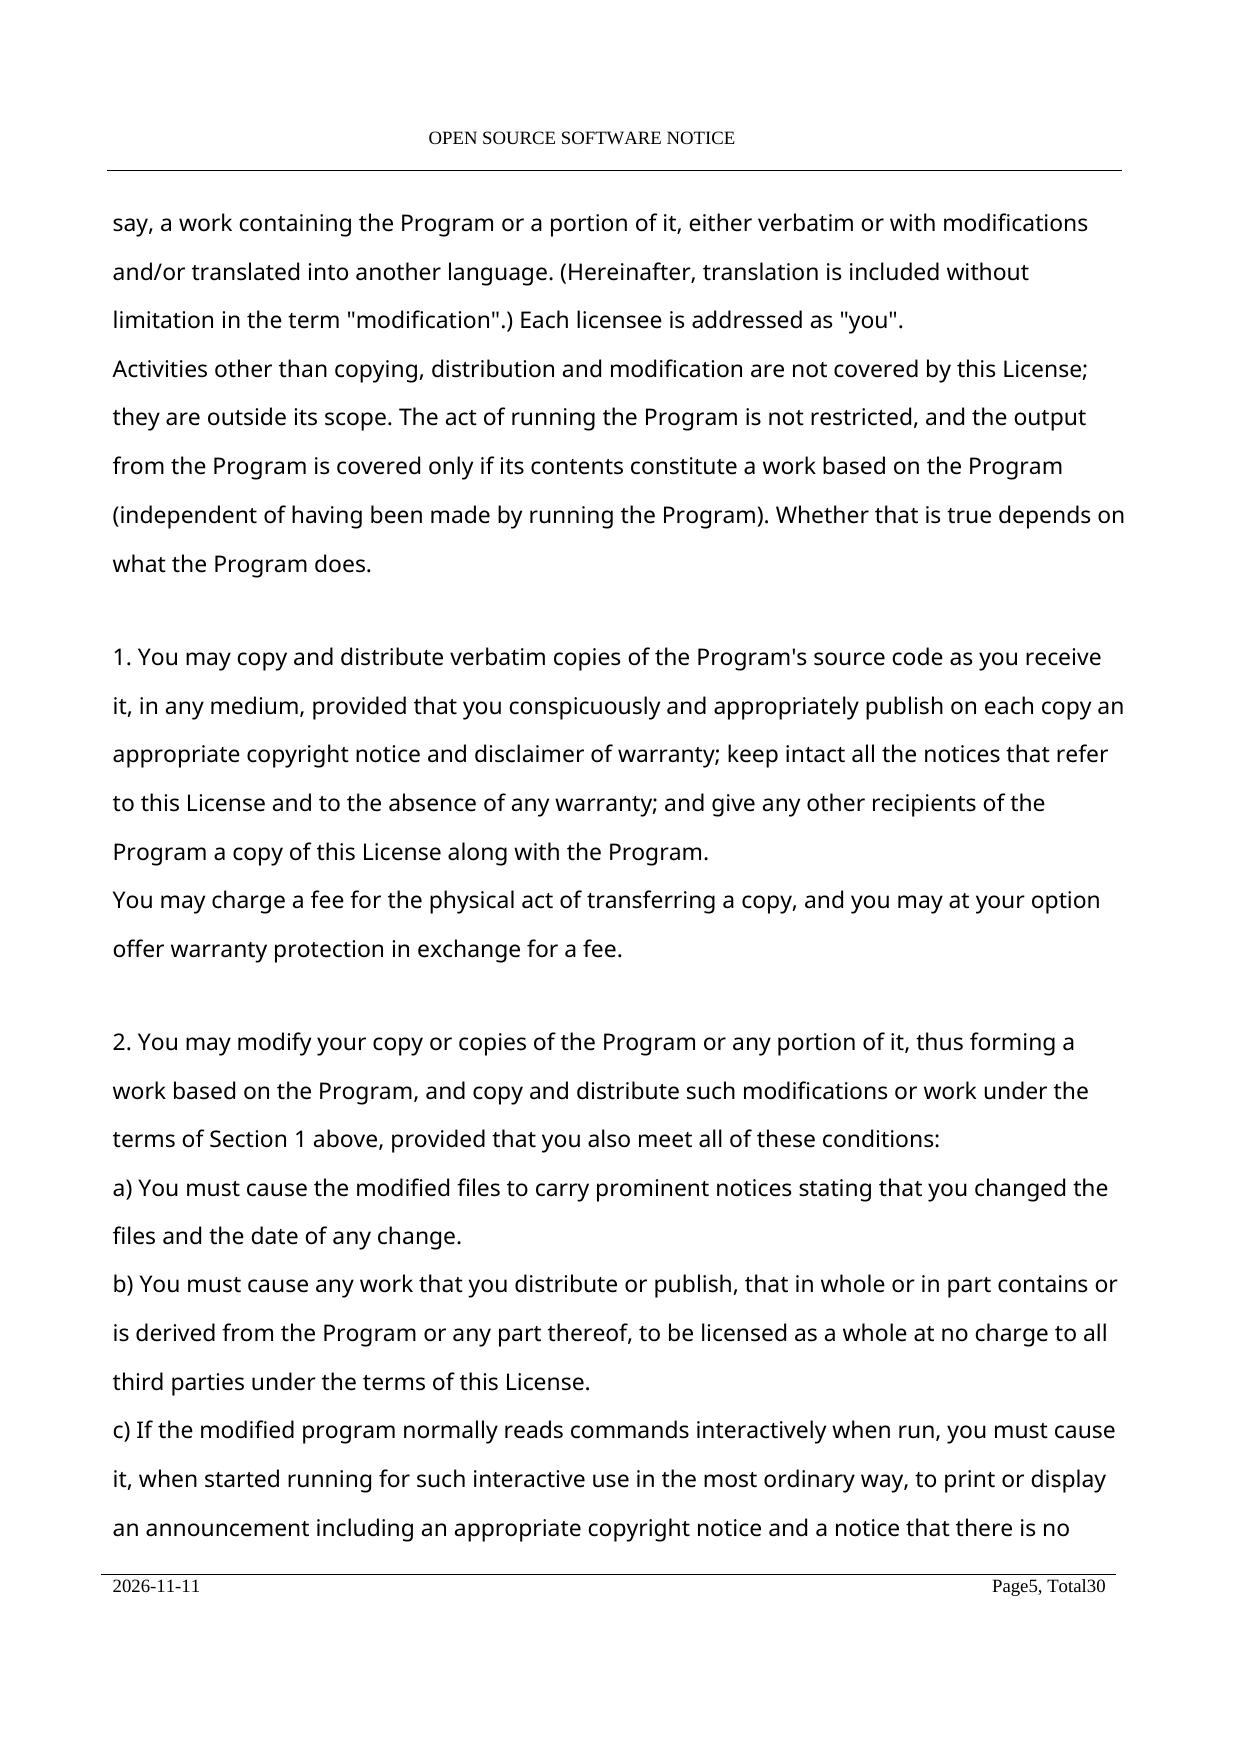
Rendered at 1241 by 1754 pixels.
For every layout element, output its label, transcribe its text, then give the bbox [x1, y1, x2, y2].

text You may charge a fee for the physical act of transferring a copy, and you may at your option offer warranty protection in exchange for a fee. [112, 883, 1128, 964]
text b) You must cause any work that you distribute or publish, that in whole or in part contains or is derived from the Program or any part thereof, to be licensed as a whole at no charge to all third parties under the terms of this License. [112, 1268, 1128, 1398]
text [112, 1413, 1128, 1543]
text 2. You may modify your copy or copies of the Program or any portion of it, thus forming a work based on the Program, and copy and distribute such modifications or work under the terms of Section 1 above, provided that you also meet all of these conditions: [112, 1025, 1128, 1155]
text a) You must cause the modified files to carry prominent notices stating that you changed the files and the date of any change. [112, 1171, 1128, 1252]
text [112, 206, 1128, 336]
text 1. You may copy and distribute verbatim copies of the Program's source code as you receive it, in any medium, provided that you conspicuously and appropriately publish on each copy an appropriate copyright notice and disclaimer of warranty; keep intact all the notices that refer to this License and to the absence of any warranty; and give any other recipients of the Program a copy of this License along with the Program. [112, 640, 1128, 868]
text Activities other than copying, distribution and modification are not covered by this License; they are outside its scope. The act of running the Program is not restricted, and the output from the Program is covered only if its contents constitute a work based on the Program (independent of having been made by running the Program). Whether that is true depends on what the Program does. [112, 352, 1128, 579]
